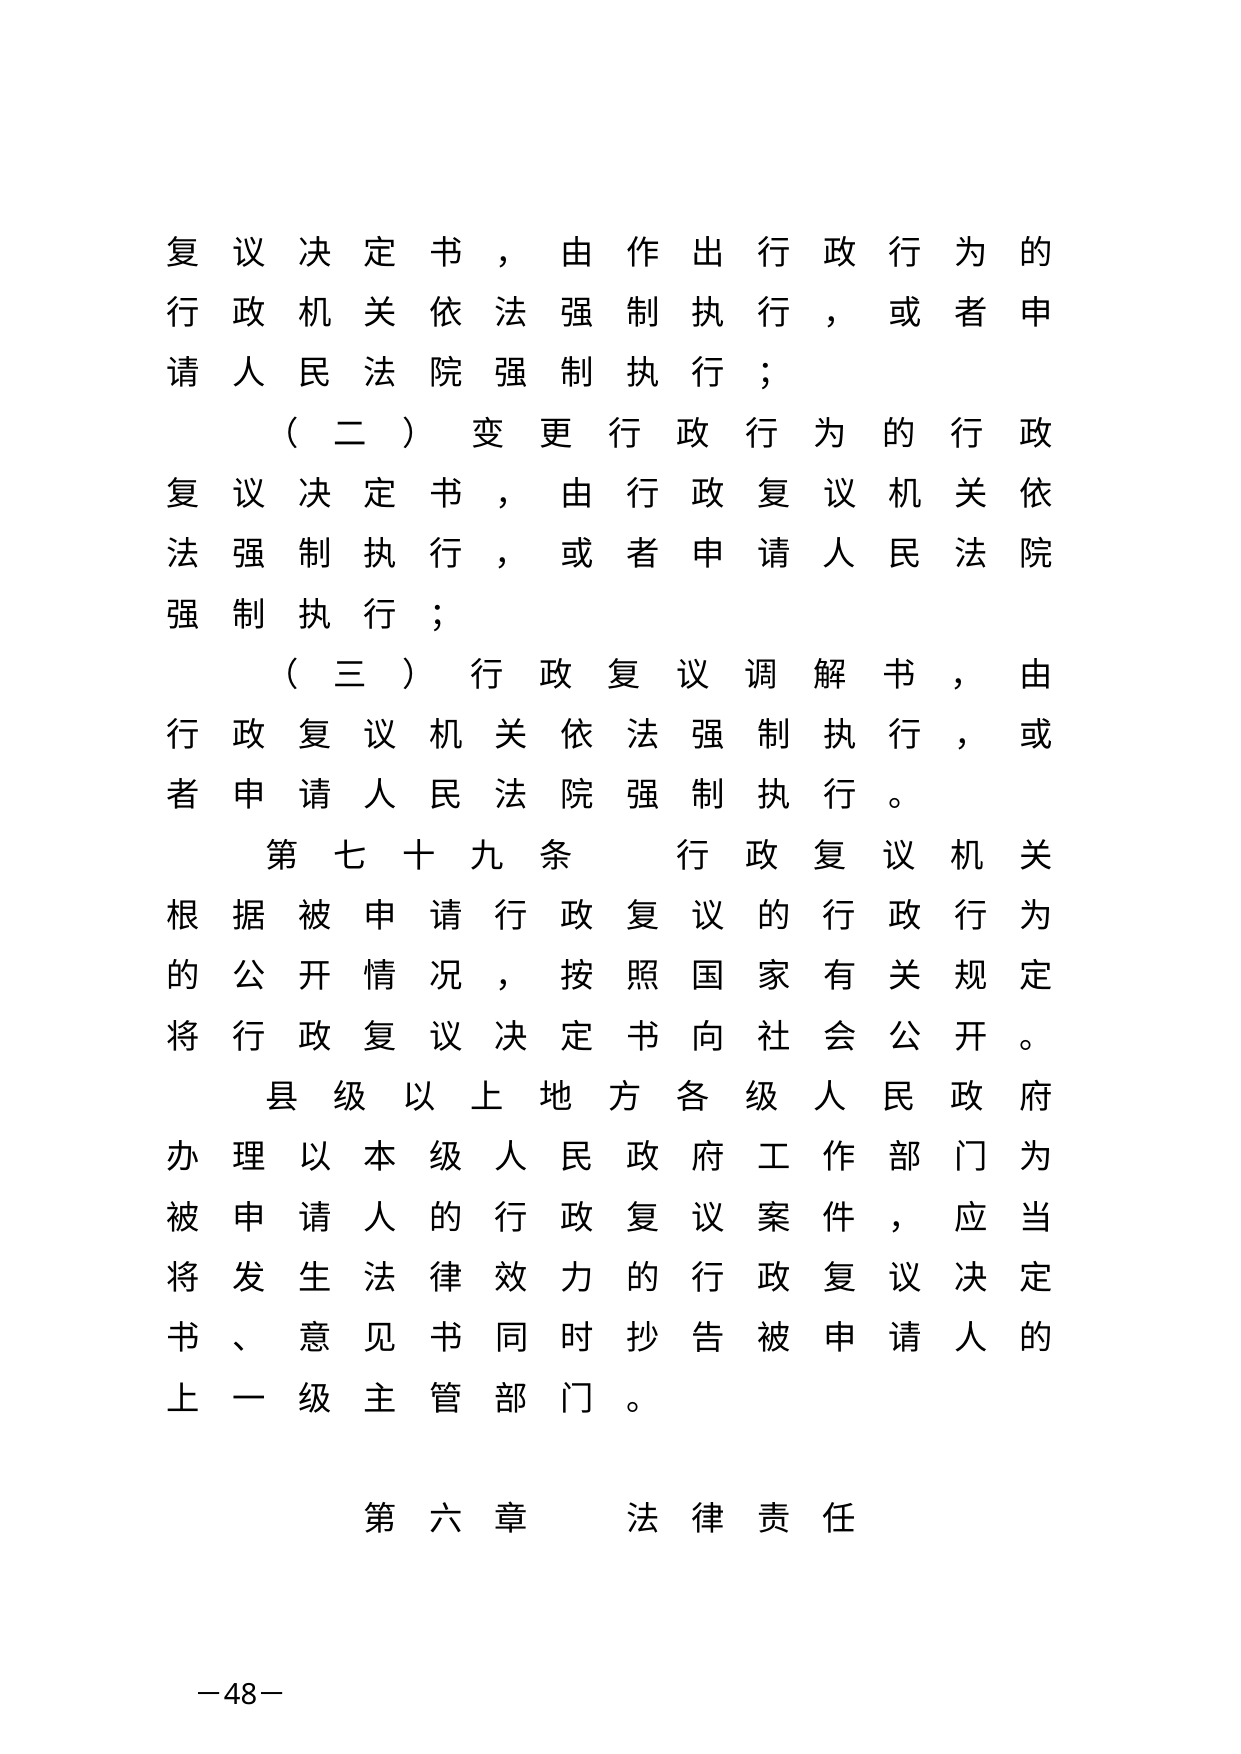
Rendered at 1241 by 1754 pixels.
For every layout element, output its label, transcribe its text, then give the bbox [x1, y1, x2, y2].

text 第七十九条 行政复议机关根据被申请行政复议的行政行为的公开情况，按照国家有关规定将行政复议决定书向社会公开。 [167, 822, 1085, 1064]
text （三）行政复议调解书，由行政复议机关依法强制执行，或者申请人民法院强制执行。 [167, 642, 1085, 822]
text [167, 219, 1085, 400]
text 县级以上地方各级人民政府办理以本级人民政府工作部门为被申请人的行政复议案件，应当将发生法律效力的行政复议决定书、意见书同时抄告被申请人的上一级主管部门。 [167, 1064, 1085, 1426]
text （二）变更行政行为的行政复议决定书，由行政复议机关依法强制执行，或者申请人民法院强制执行； [167, 400, 1085, 642]
text 第六章 法律责任 [167, 1486, 1085, 1546]
